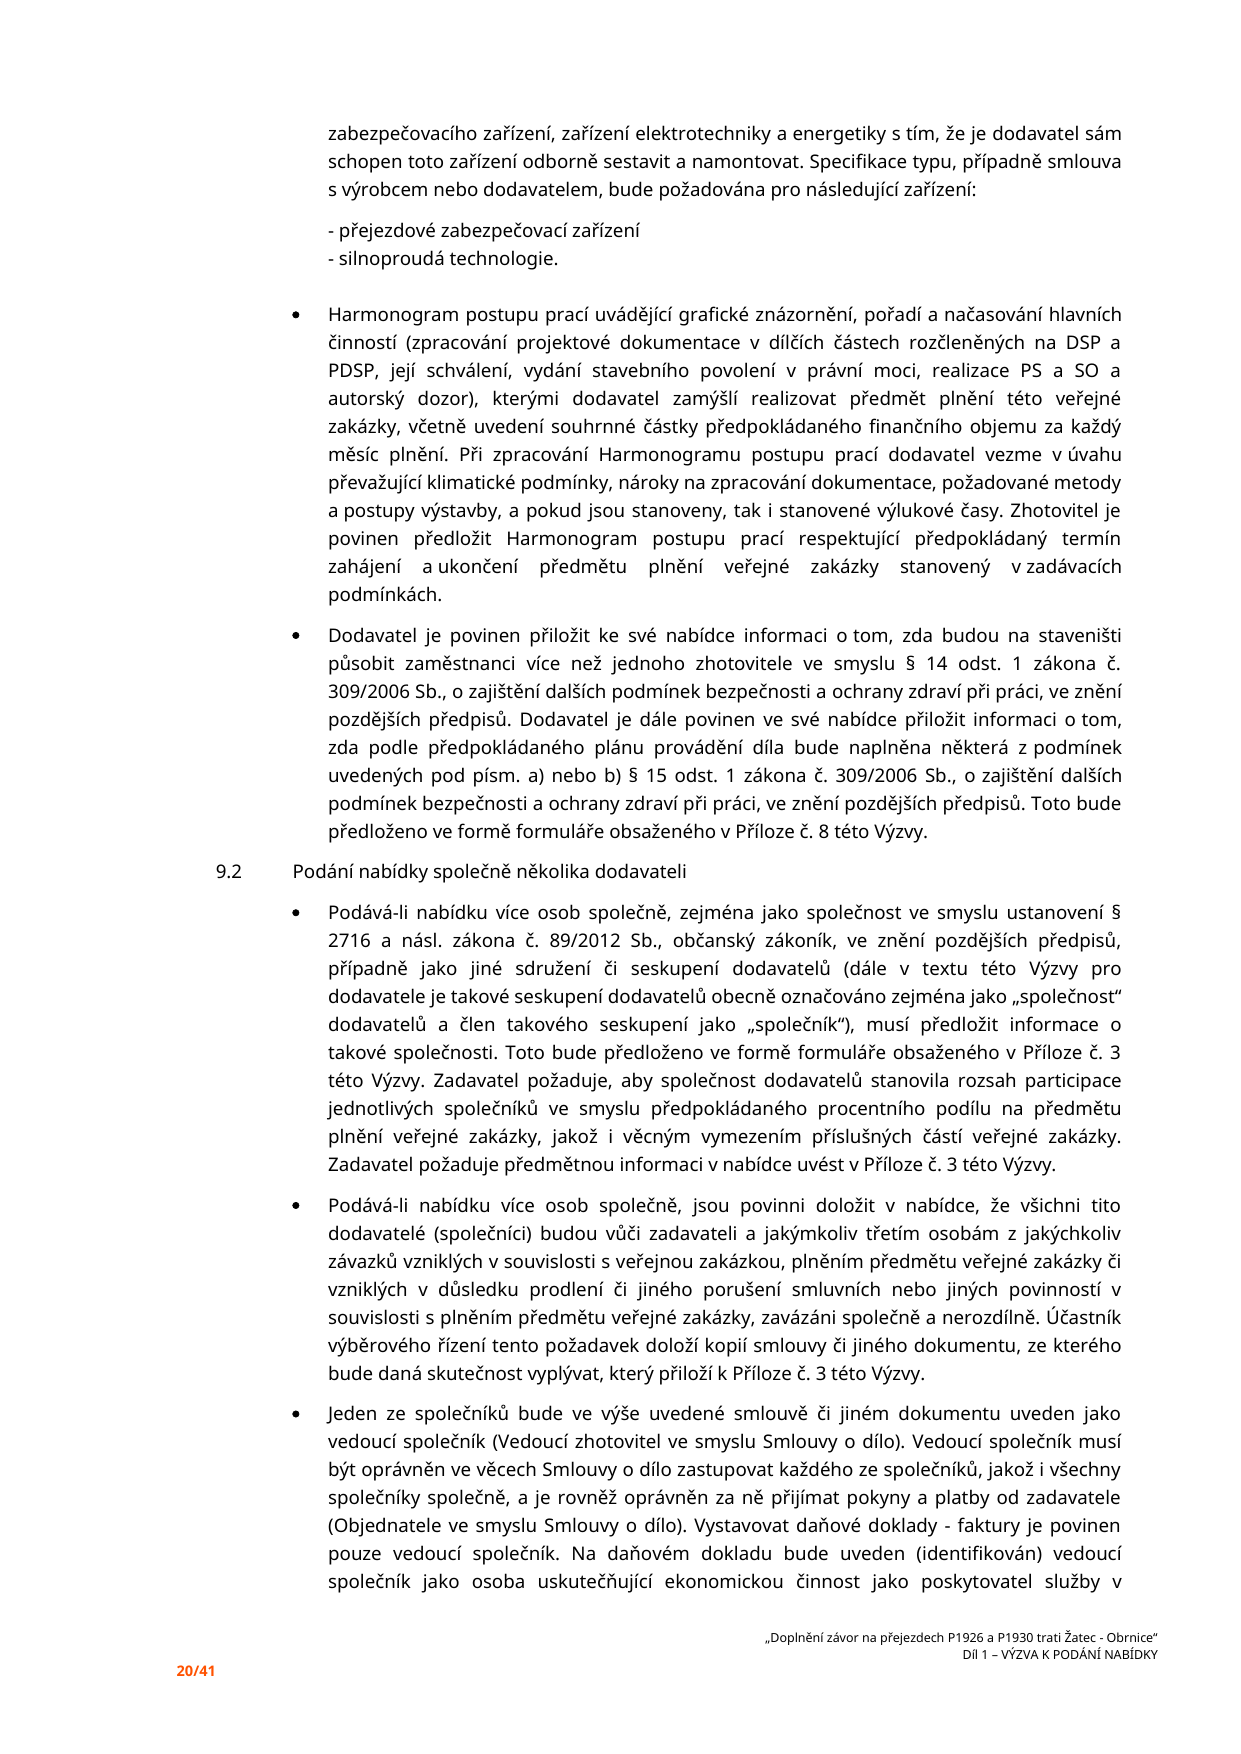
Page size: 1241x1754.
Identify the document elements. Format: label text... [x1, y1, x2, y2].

list - přejezdové zabezpečovací zařízení [328, 217, 1122, 243]
text Harmonogram postupu prací uvádějící grafické znázornění, pořadí a načasování hlavních činností (zpracování projektové dokumentace v dílčích částech rozčleněných na DSP a PDSP, její schválení, vydání stavebního povolení v právní moci, realizace PS a SO a autorský dozor), kterými dodavatel zamýšlí realizovat předmět plnění této veřejné zakázky, včetně uvedení souhrnné částky předpokládaného finančního objemu za každý měsíc plnění. Při zpracování Harmonogramu postupu prací dodavatel vezme v úvahu převažující klimatické podmínky, nároky na zpracování dokumentace, požadované metody a postupy výstavby, a pokud jsou stanoveny, tak i stanovené výlukové časy. Zhotovitel je povinen předložit Harmonogram postupu prací respektující předpokládaný termín zahájení a ukončení předmětu plnění veřejné zakázky stanovený v zadávacích podmínkách. [292, 301, 1122, 607]
text Podání nabídky společně několika dodavateli [216, 859, 1122, 884]
text Podává-li nabídku více osob společně, jsou povinni doložit v nabídce, že všichni tito dodavatelé (společníci) budou vůči zadavateli a jakýmkoliv třetím osobám z jakýchkoliv závazků vzniklých v souvislosti s veřejnou zakázkou, plněním předmětu veřejné zakázky či vzniklých v důsledku prodlení či jiného porušení smluvních nebo jiných povinností v souvislosti s plněním předmětu veřejné zakázky, zavázáni společně a nerozdílně. Účastník výběrového řízení tento požadavek doloží kopií smlouvy či jiného dokumentu, ze kterého bude daná skutečnost vyplývat, který přiloží k Příloze č. 3 této Výzvy. [292, 1192, 1122, 1386]
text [292, 1401, 1122, 1594]
list - silnoproudá technologie. [328, 245, 1122, 271]
text Dodavatel je povinen přiložit ke své nabídce informaci o tom, zda budou na staveništi působit zaměstnanci více než jednoho zhotovitele ve smyslu § 14 odst. 1 zákona č. 309/2006 Sb., o zajištění dalších podmínek bezpečnosti a ochrany zdraví při práci, ve znění pozdějších předpisů. Dodavatel je dále povinen ve své nabídce přiložit informaci o tom, zda podle předpokládaného plánu provádění díla bude naplněna některá z podmínek uvedených pod písm. a) nebo b) § 15 odst. 1 zákona č. 309/2006 Sb., o zajištění dalších podmínek bezpečnosti a ochrany zdraví při práci, ve znění pozdějších předpisů. Toto bude předloženo ve formě formuláře obsaženého v Příloze č. 8 této Výzvy. [292, 622, 1122, 844]
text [292, 121, 1122, 202]
text Podává-li nabídku více osob společně, zejména jako společnost ve smyslu ustanovení § 2716 a násl. zákona č. 89/2012 Sb., občanský zákoník, ve znění pozdějších předpisů, případně jako jiné sdružení či seskupení dodavatelů (dále v textu této Výzvy pro dodavatele je takové seskupení dodavatelů obecně označováno zejména jako „společnost“ dodavatelů a člen takového seskupení jako „společník“), musí předložit informace o takové společnosti. Toto bude předloženo ve formě formuláře obsaženého v Příloze č. 3 této Výzvy. Zadavatel požaduje, aby společnost dodavatelů stanovila rozsah participace jednotlivých společníků ve smyslu předpokládaného procentního podílu na předmětu plnění veřejné zakázky, jakož i věcným vymezením příslušných částí veřejné zakázky. Zadavatel požaduje předmětnou informaci v nabídce uvést v Příloze č. 3 této Výzvy. [292, 899, 1122, 1177]
